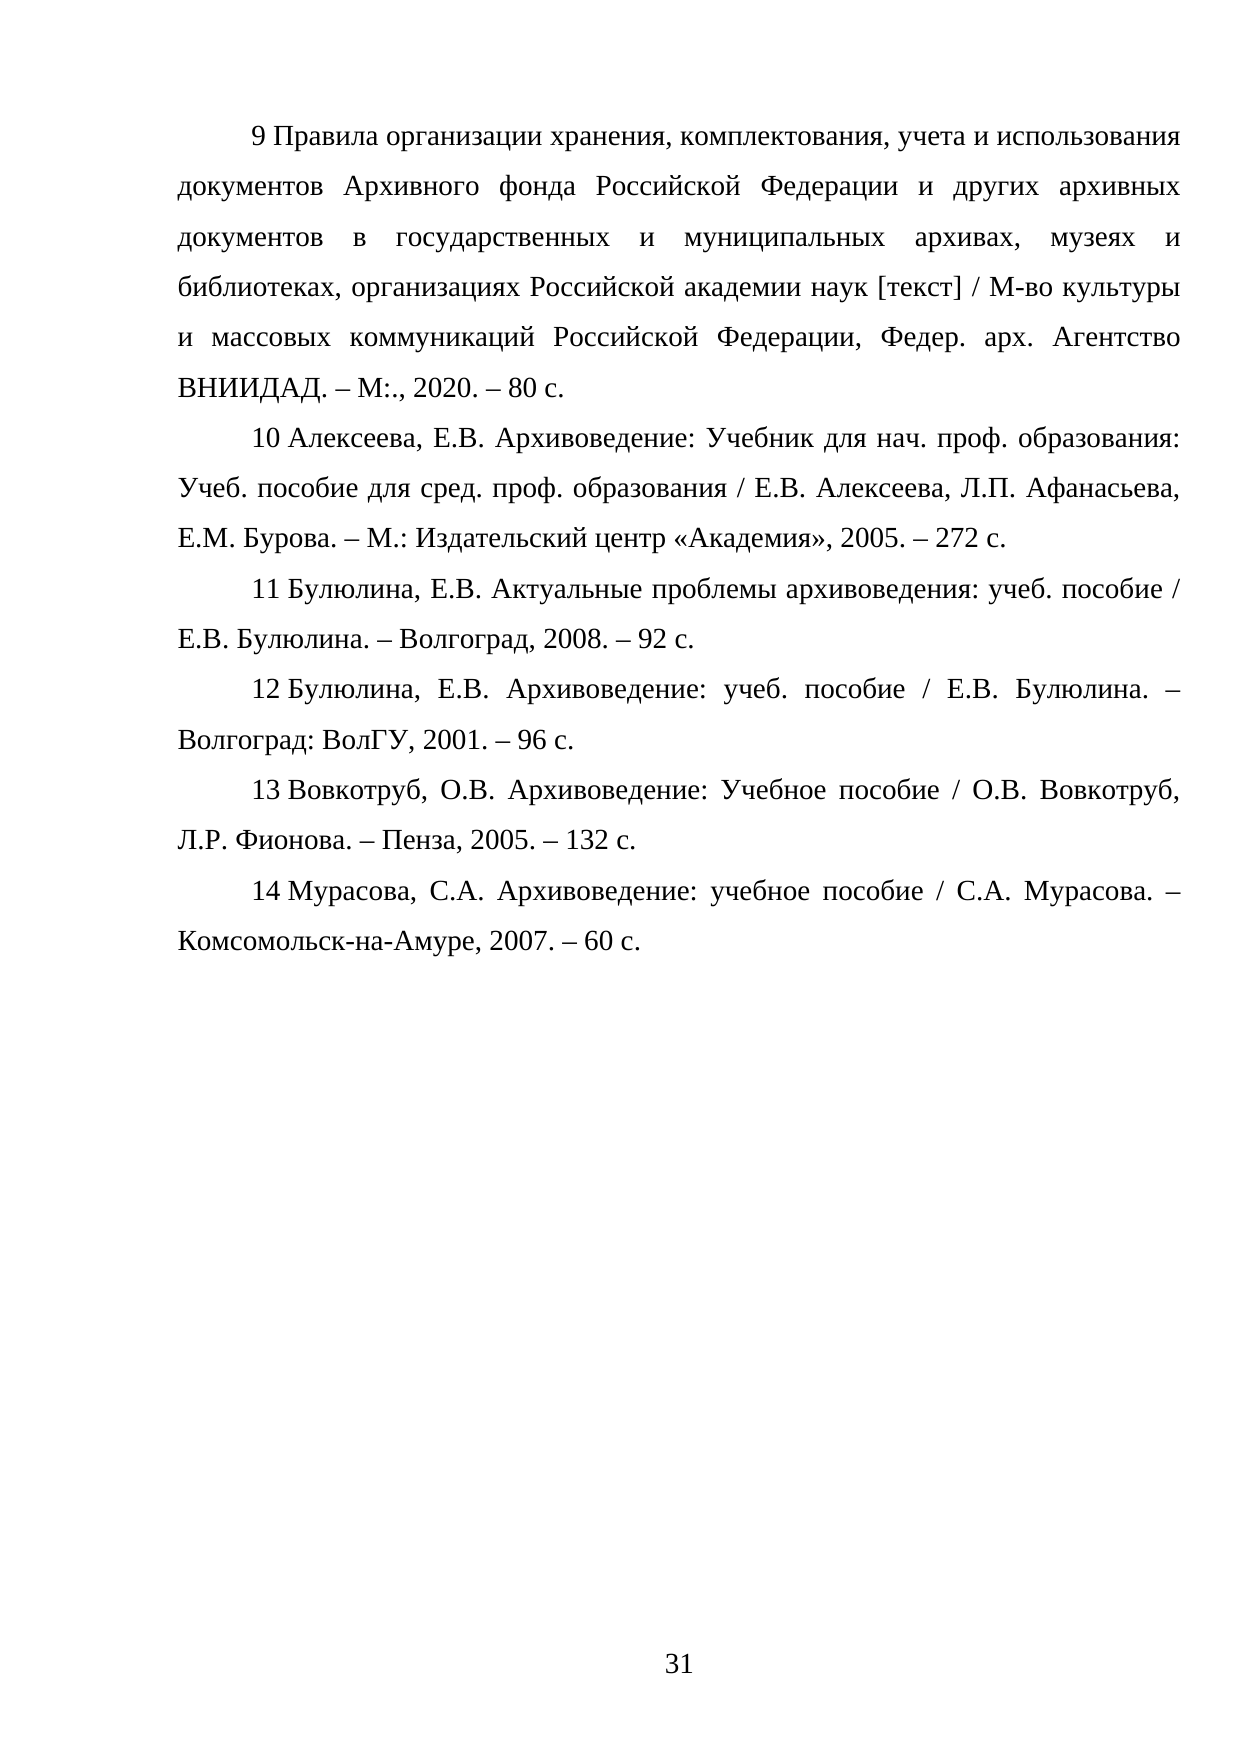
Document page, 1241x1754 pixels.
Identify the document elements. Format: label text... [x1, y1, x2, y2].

list Булюлина, Е.В. Актуальные проблемы архивоведения: учеб. пособие / Е.В. Булюлина. – Волгоград, 2008. – 92 с. [177, 571, 1181, 655]
list Булюлина, Е.В. Архивоведение: учеб. пособие / Е.В. Булюлина. – Волгоград: ВолГУ, 2001. – 96 с. [177, 672, 1181, 755]
list Вовкотруб, О.В. Архивоведение: Учебное пособие / О.В. Вовкотруб, Л.Р. Фионова. – Пенза, 2005. – 132 с. [177, 772, 1181, 856]
list Правила организации хранения, комплектования, учета и использования документов Архивного фонда Российской Федерации и других архивных документов в государственных и муниципальных архивах, музеях и библиотеках, организациях Российской академии наук [текст] / М-во культуры и массовых коммуникаций Российской Федерации, Федер. арх. Агентство ВНИИДАД. – М:., 2020. – 80 с. [177, 118, 1181, 403]
list Алексеева, Е.В. Архивоведение: Учебник для нач. проф. образования: Учеб. пособие для сред. проф. образования / Е.В. Алексеева, Л.П. Афанасьева, Е.М. Бурова. – М.: Издательский центр «Академия», 2005. – 272 с. [177, 420, 1181, 554]
list Мурасова, С.А. Архивоведение: учебное пособие / С.А. Мурасова. – Комсомольск-на-Амуре, 2007. – 60 с. [177, 873, 1181, 957]
